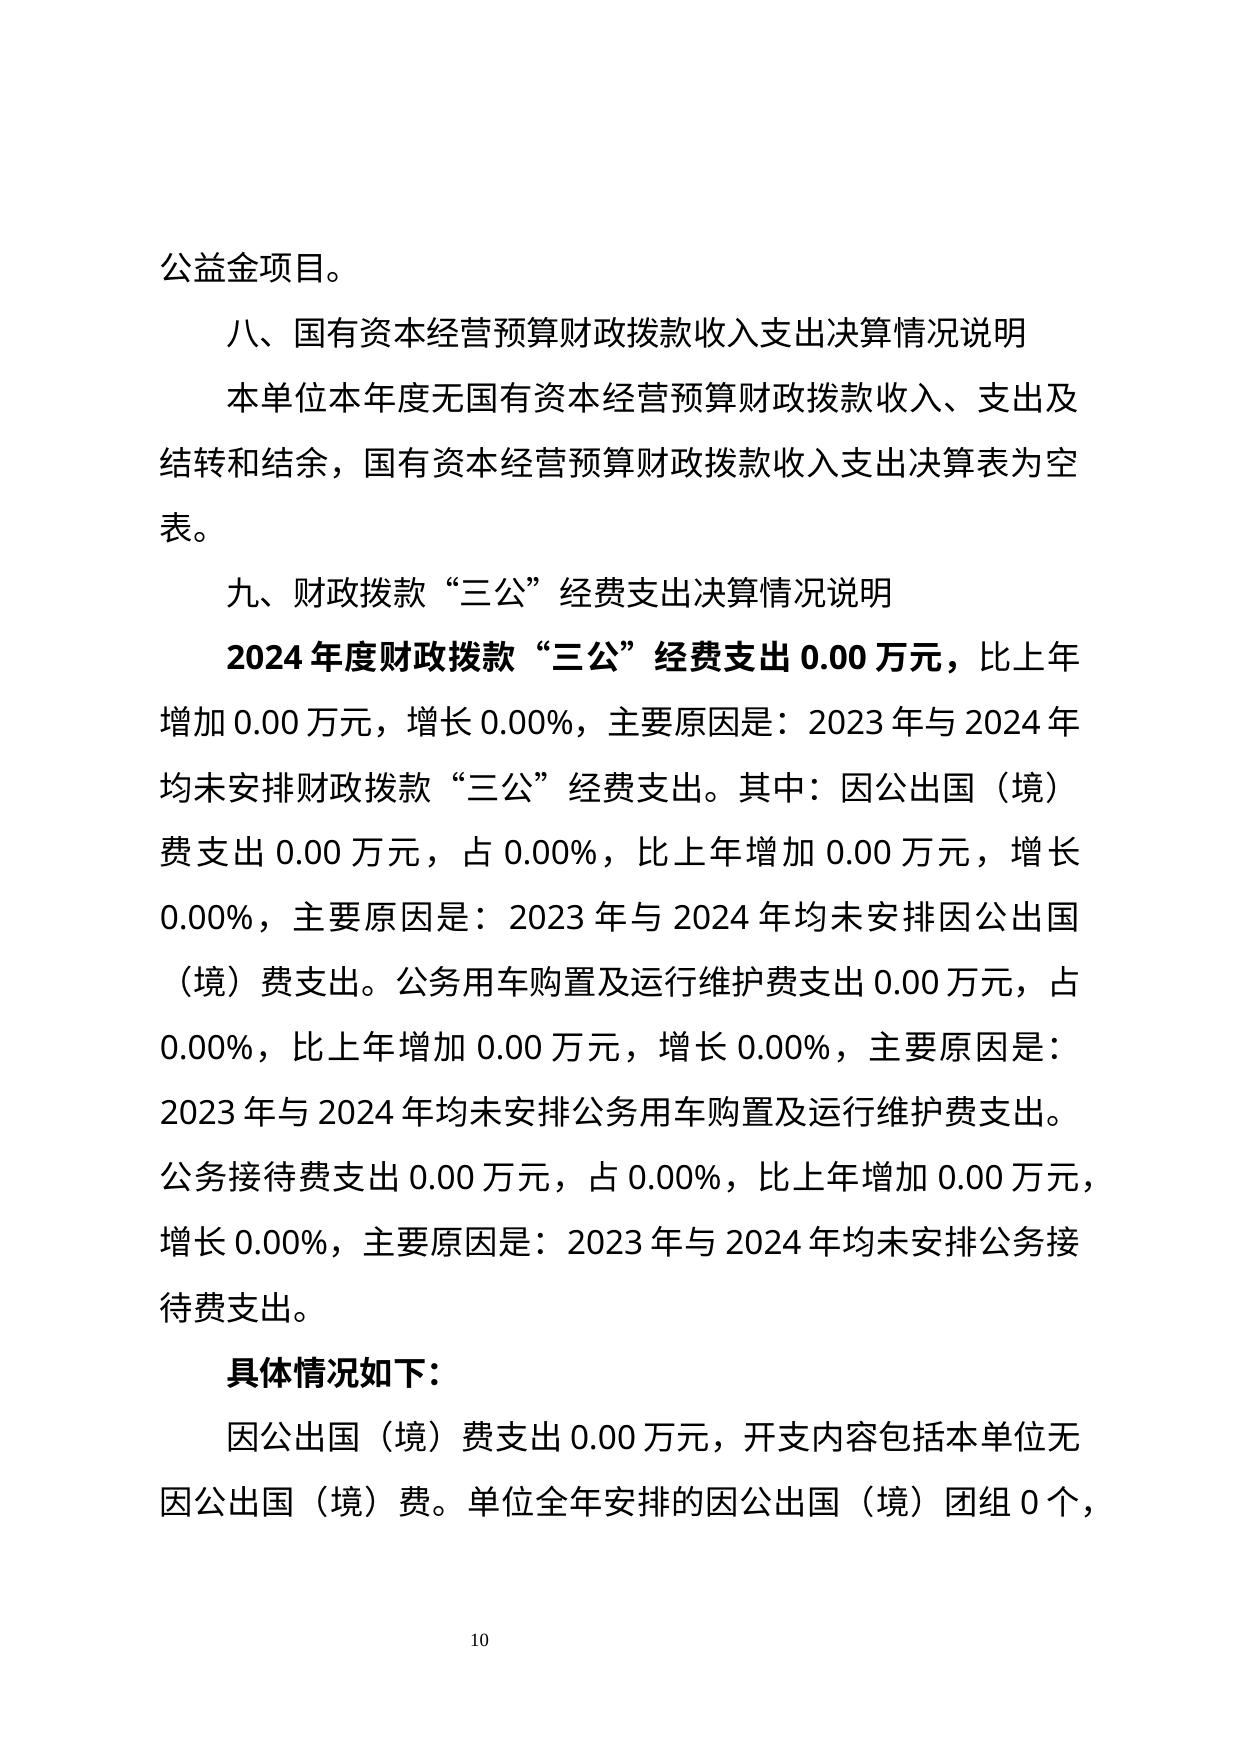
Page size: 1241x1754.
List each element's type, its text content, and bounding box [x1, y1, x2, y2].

text 2024年度财政拨款“三公”经费支出0.00万元，比上年增加0.00万元，增长0.00%，主要原因是：2023年与2024年均未安排财政拨款“三公”经费支出。其中：因公出国（境）费支出0.00万元，占0.00%，比上年增加0.00万元，增长0.00%，主要原因是：2023年与2024年均未安排因公出国（境）费支出。公务用车购置及运行维护费支出0.00万元，占0.00%，比上年增加0.00万元，增长0.00%，主要原因是：2023年与2024年均未安排公务用车购置及运行维护费支出。公务接待费支出0.00万元，占0.00%，比上年增加0.00万元，增长0.00%，主要原因是：2023年与2024年均未安排公务接待费支出。 [159, 623, 1081, 1338]
text 八、国有资本经营预算财政拨款收入支出决算情况说明 [159, 298, 1081, 363]
text 本单位本年度无国有资本经营预算财政拨款收入、支出及结转和结余，国有资本经营预算财政拨款收入支出决算表为空表。 [159, 363, 1081, 558]
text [159, 1403, 1081, 1533]
text 九、财政拨款“三公”经费支出决算情况说明 [159, 558, 1081, 623]
text 具体情况如下： [159, 1338, 1081, 1403]
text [159, 233, 1081, 298]
